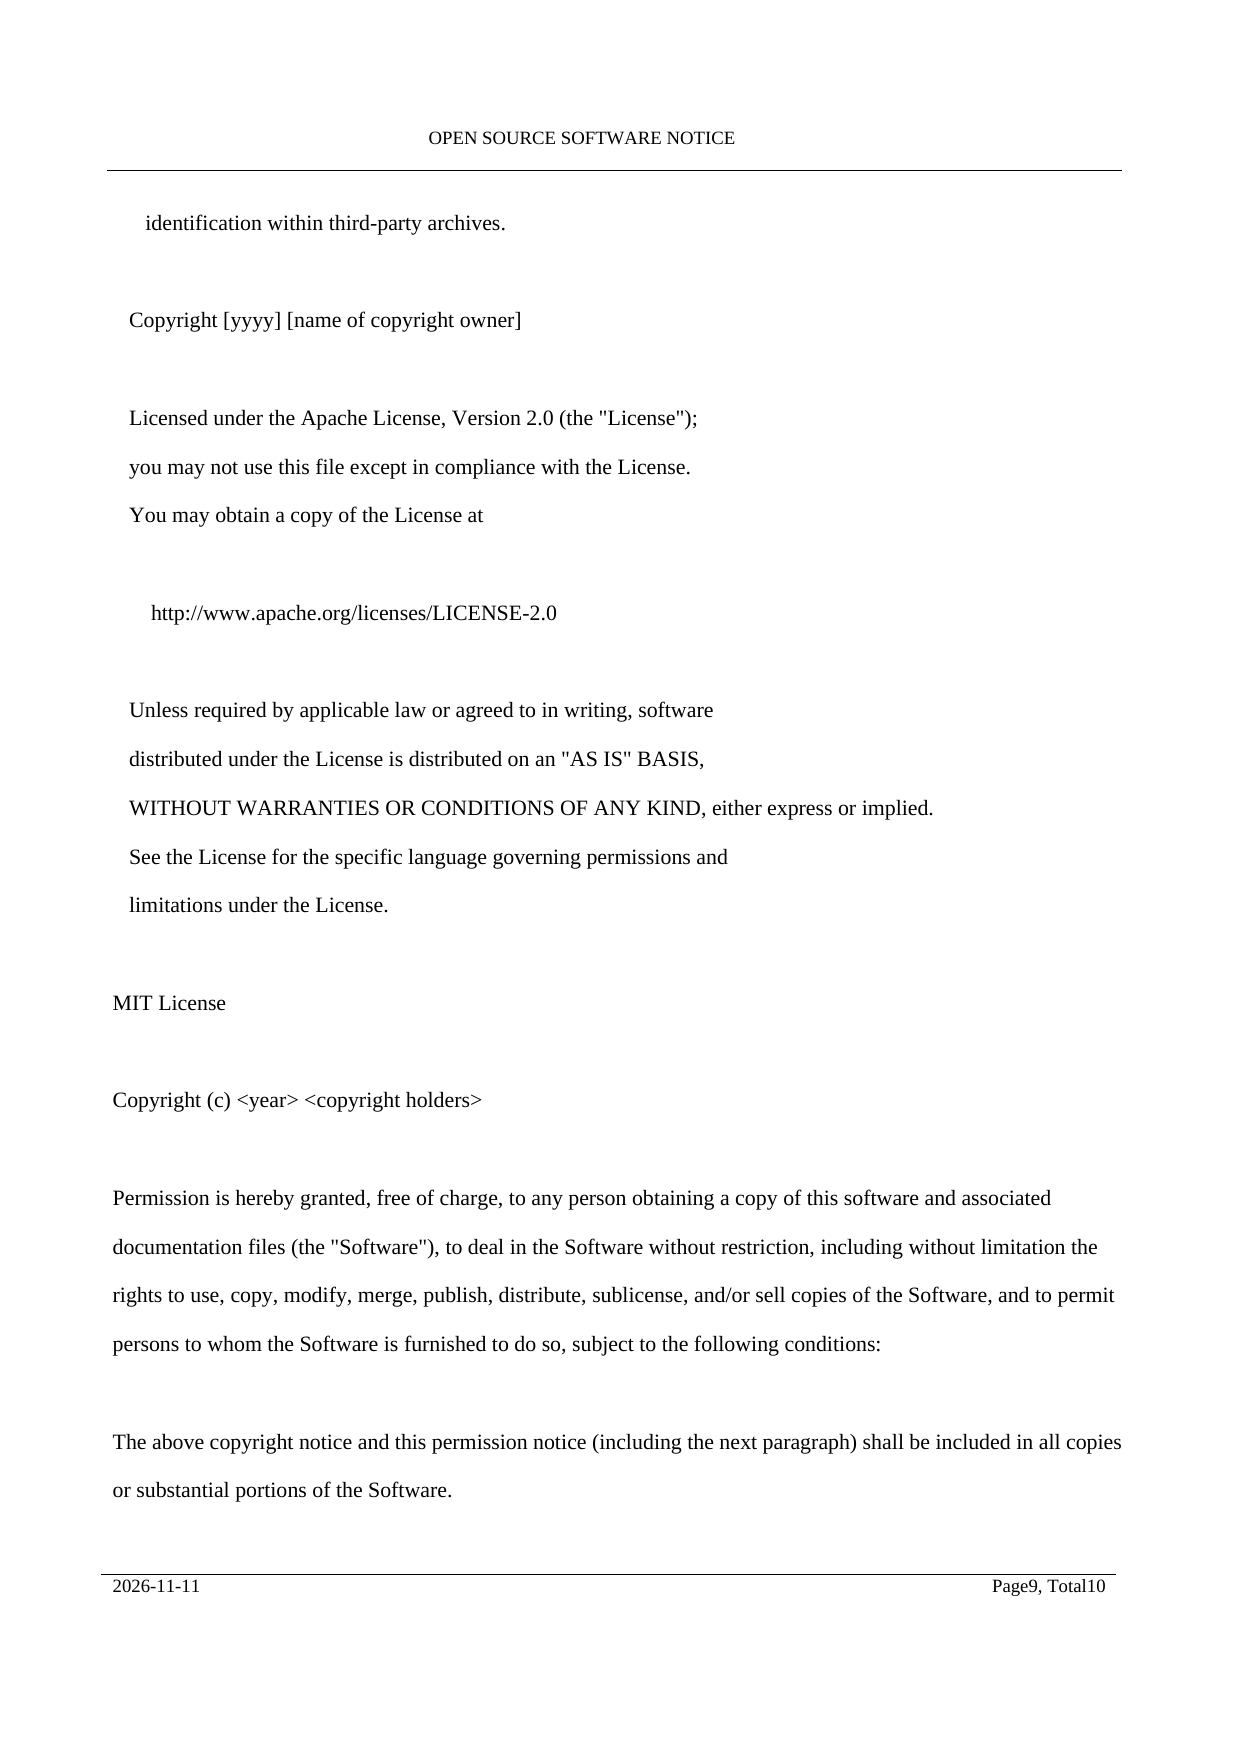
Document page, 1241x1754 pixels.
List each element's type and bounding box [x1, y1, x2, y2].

text [112, 206, 1128, 1506]
